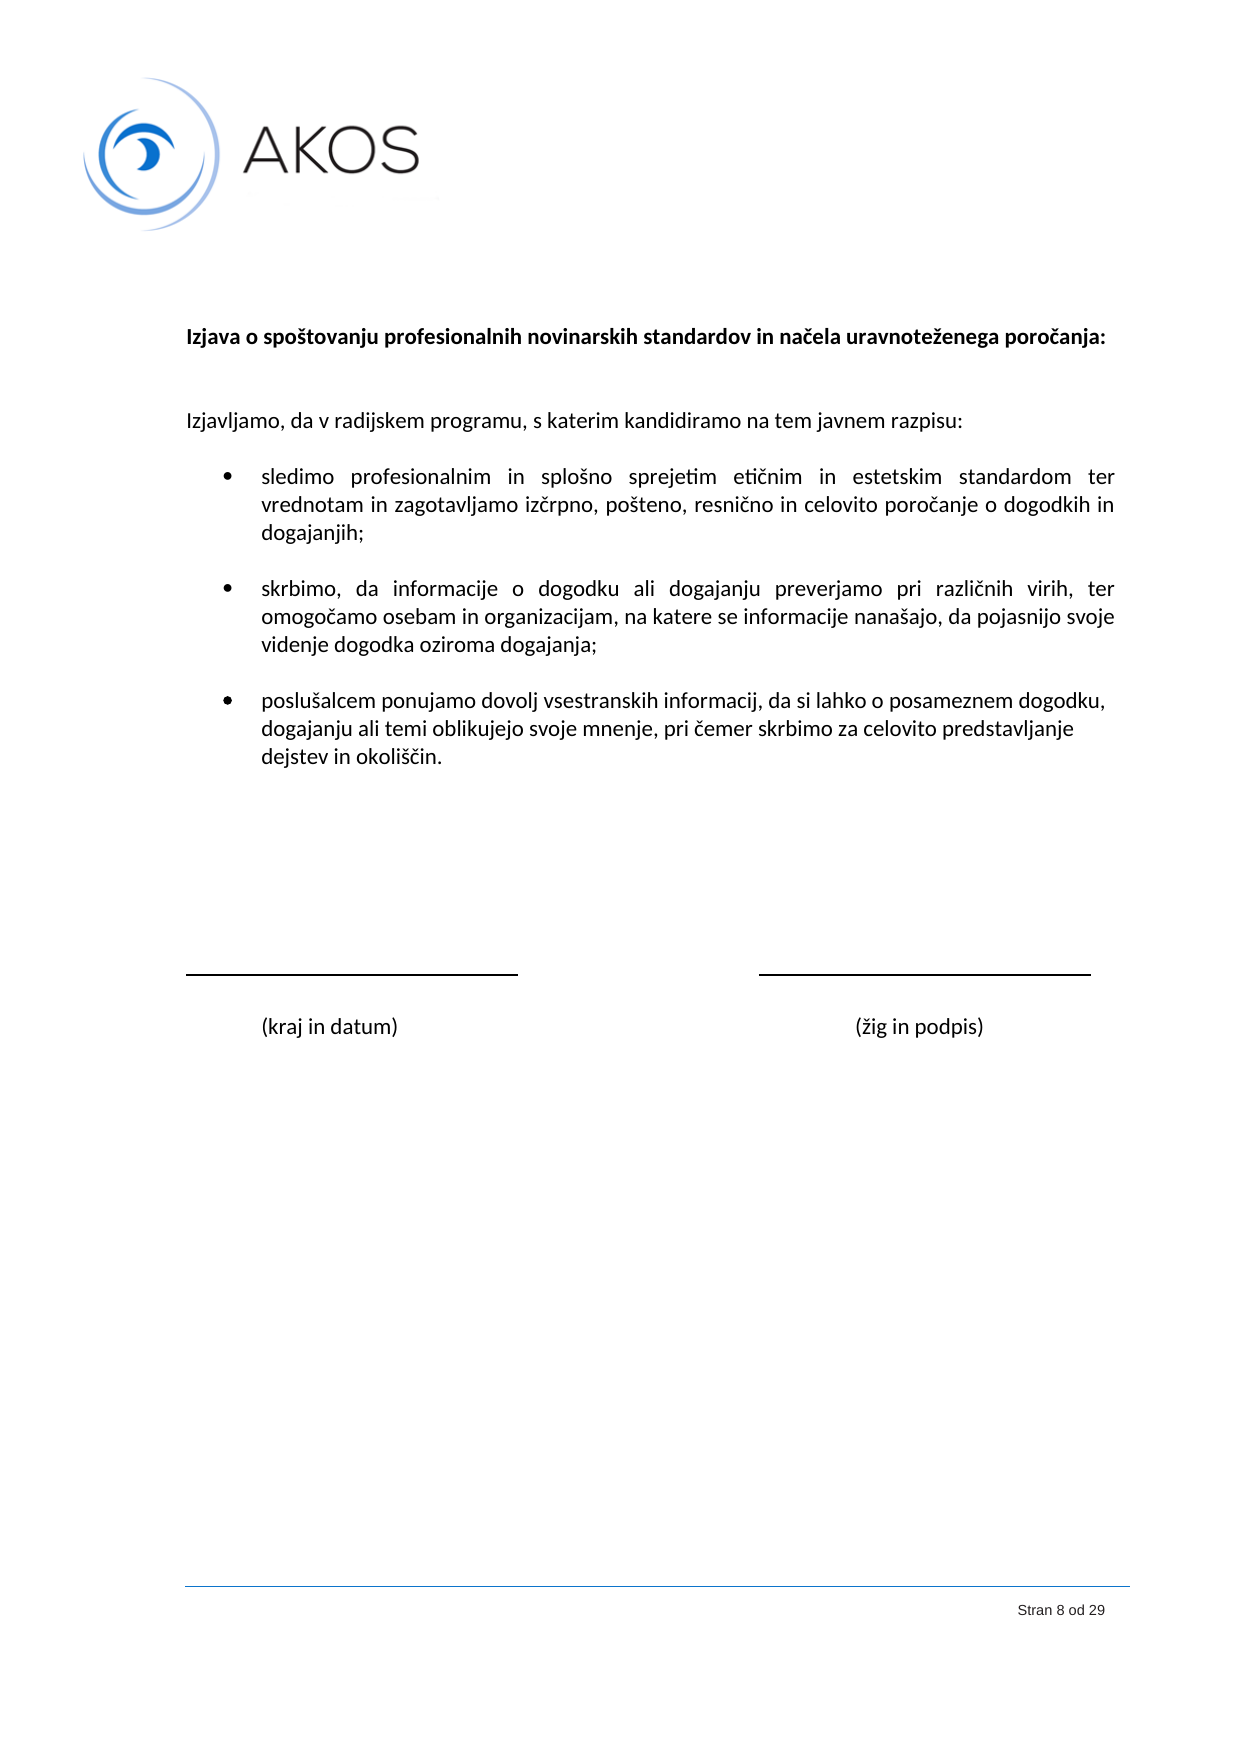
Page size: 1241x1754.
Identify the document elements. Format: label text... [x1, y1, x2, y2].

list sledimo profesionalnim in splošno sprejetim etičnim in estetskim standardom ter vrednotam in zagotavljamo izčrpno, pošteno, resnično in celovito poročanje o dogodkih in dogajanjih; [223, 462, 1116, 546]
text Izjava o spoštovanju profesionalnih novinarskih standardov in načela uravnoteženega poročanja: [186, 322, 1116, 350]
list poslušalcem ponujamo dovolj vsestranskih informacij, da si lahko o posameznem dogodku, dogajanju ali temi oblikujejo svoje mnenje, pri čemer skrbimo za celovito predstavljanje dejstev in okoliščin. [223, 686, 1116, 770]
text (kraj in datum) (žig in podpis) [261, 1012, 1116, 1040]
picture [81, 73, 443, 235]
list skrbimo, da informacije o dogodku ali dogajanju preverjamo pri različnih virih, ter omogočamo osebam in organizacijam, na katere se informacije nanašajo, da pojasnijo svoje videnje dogodka oziroma dogajanja; [223, 574, 1116, 658]
text Izjavljamo, da v radijskem programu, s katerim kandidiramo na tem javnem razpisu: [186, 406, 1116, 434]
